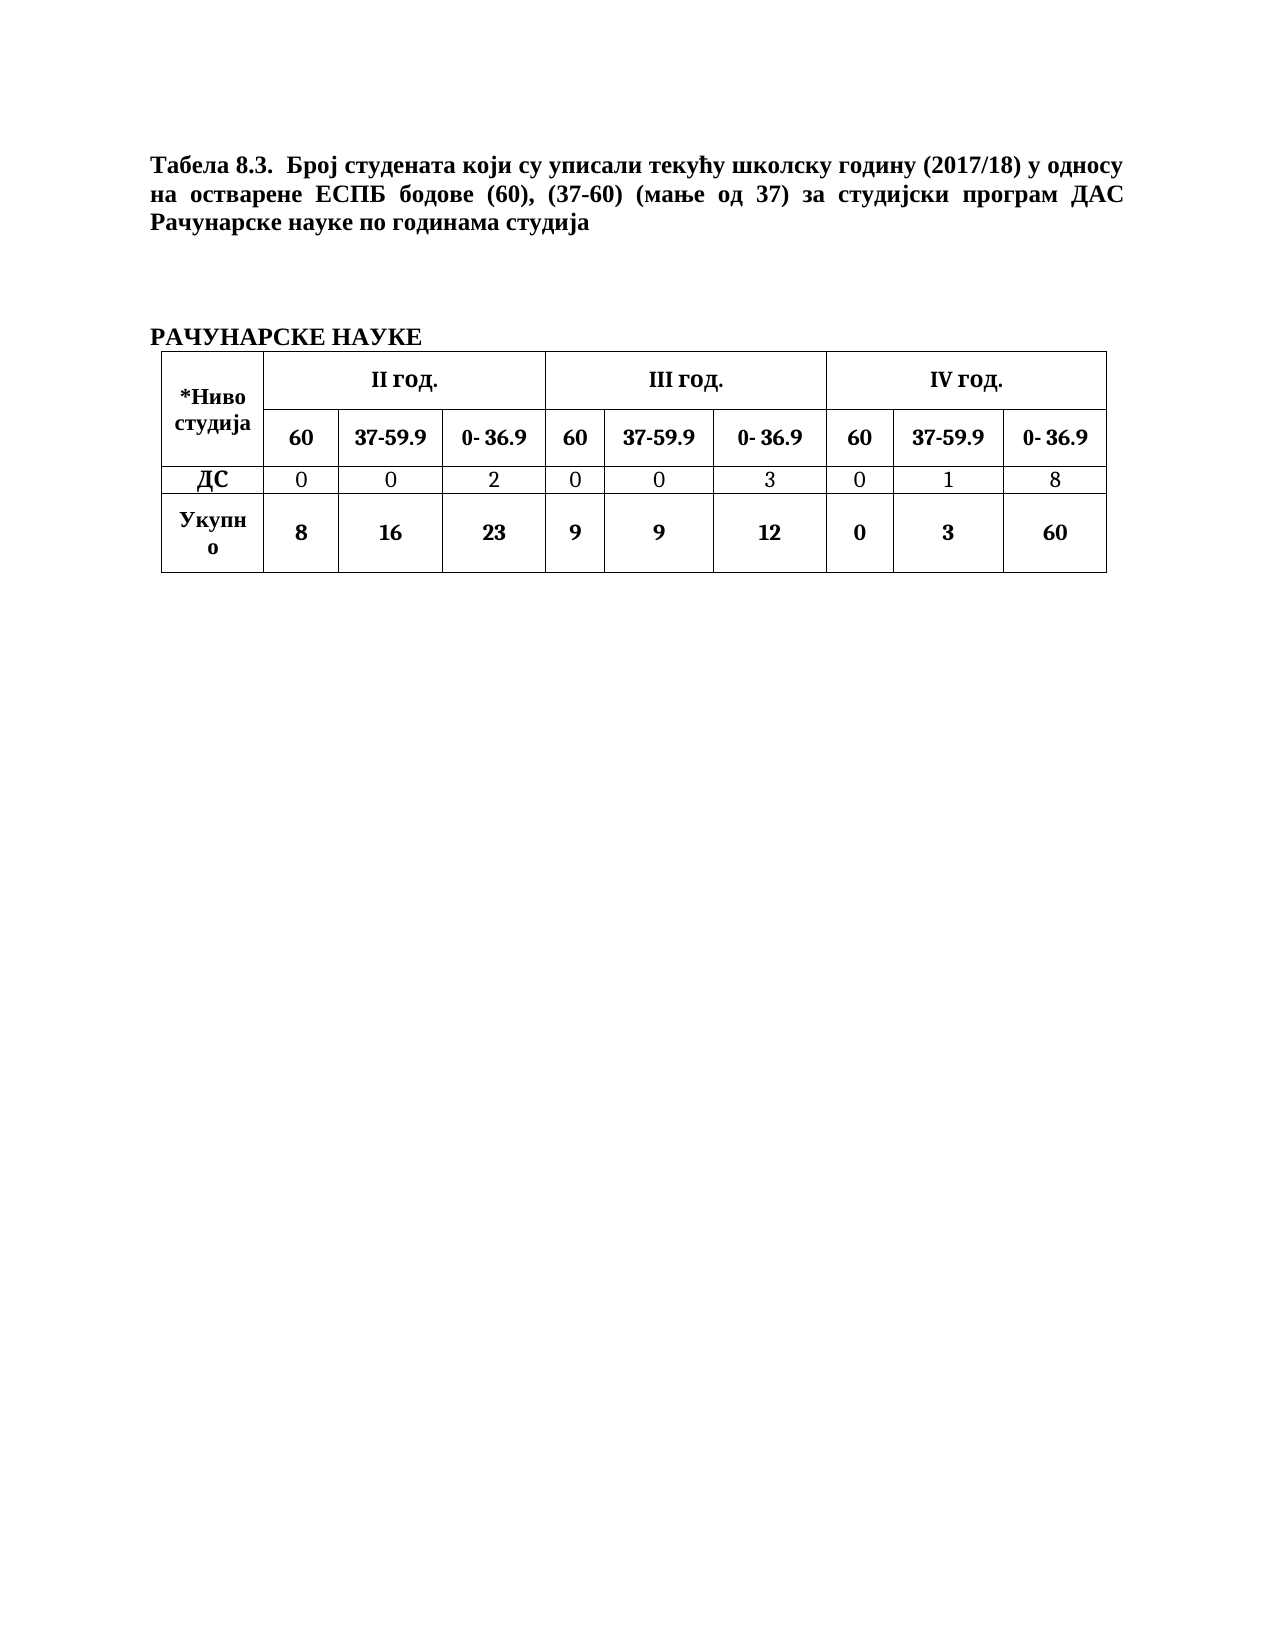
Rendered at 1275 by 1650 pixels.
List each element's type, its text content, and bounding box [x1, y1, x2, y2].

table_cell 0- 36.9 [714, 410, 826, 466]
table_cell 0 [546, 467, 604, 493]
table_cell 12 [714, 494, 826, 572]
table_cell 8 [264, 494, 338, 572]
table_cell 0 [827, 494, 893, 572]
table_cell 37-59.9 [339, 410, 442, 466]
text Табела 8.3. Број студената који су уписали текућу школску годину (2017/18) у односу на остварене ЕСПБ бодове (60), (37-60) (мање од 37) за студијски програм ДАС Рачунарске науке по годинама студија [150, 150, 1125, 236]
table_cell 3 [894, 494, 1003, 572]
table_header III год. [546, 352, 826, 408]
table_cell 1 [894, 467, 1003, 493]
text РАЧУНАРСКЕ НАУКЕ [150, 322, 1125, 351]
table_header *Ниво студија [162, 352, 263, 466]
table_cell 0- 36.9 [443, 410, 545, 466]
table_cell 0 [827, 467, 893, 493]
table_cell 9 [546, 494, 604, 572]
table_cell 37-59.9 [605, 410, 713, 466]
table_cell 9 [605, 494, 713, 572]
table_cell 3 [714, 467, 826, 493]
table_cell 60 [546, 410, 604, 466]
table_cell 0 [339, 467, 442, 493]
table_cell 8 [1004, 467, 1106, 493]
table_header II год. [264, 352, 545, 408]
table_cell 0 [605, 467, 713, 493]
table_cell 60 [264, 410, 338, 466]
table_cell 37-59.9 [894, 410, 1003, 466]
table_cell 60 [1004, 494, 1106, 572]
table_cell 2 [443, 467, 545, 493]
table_cell 23 [443, 494, 545, 572]
table_cell 16 [339, 494, 442, 572]
table_cell 60 [827, 410, 893, 466]
table_cell 0 [264, 467, 338, 493]
table_header IV год. [827, 352, 1106, 408]
table_cell ДС [162, 467, 263, 493]
table_cell Укупно [162, 494, 263, 572]
table_cell 0- 36.9 [1004, 410, 1106, 466]
